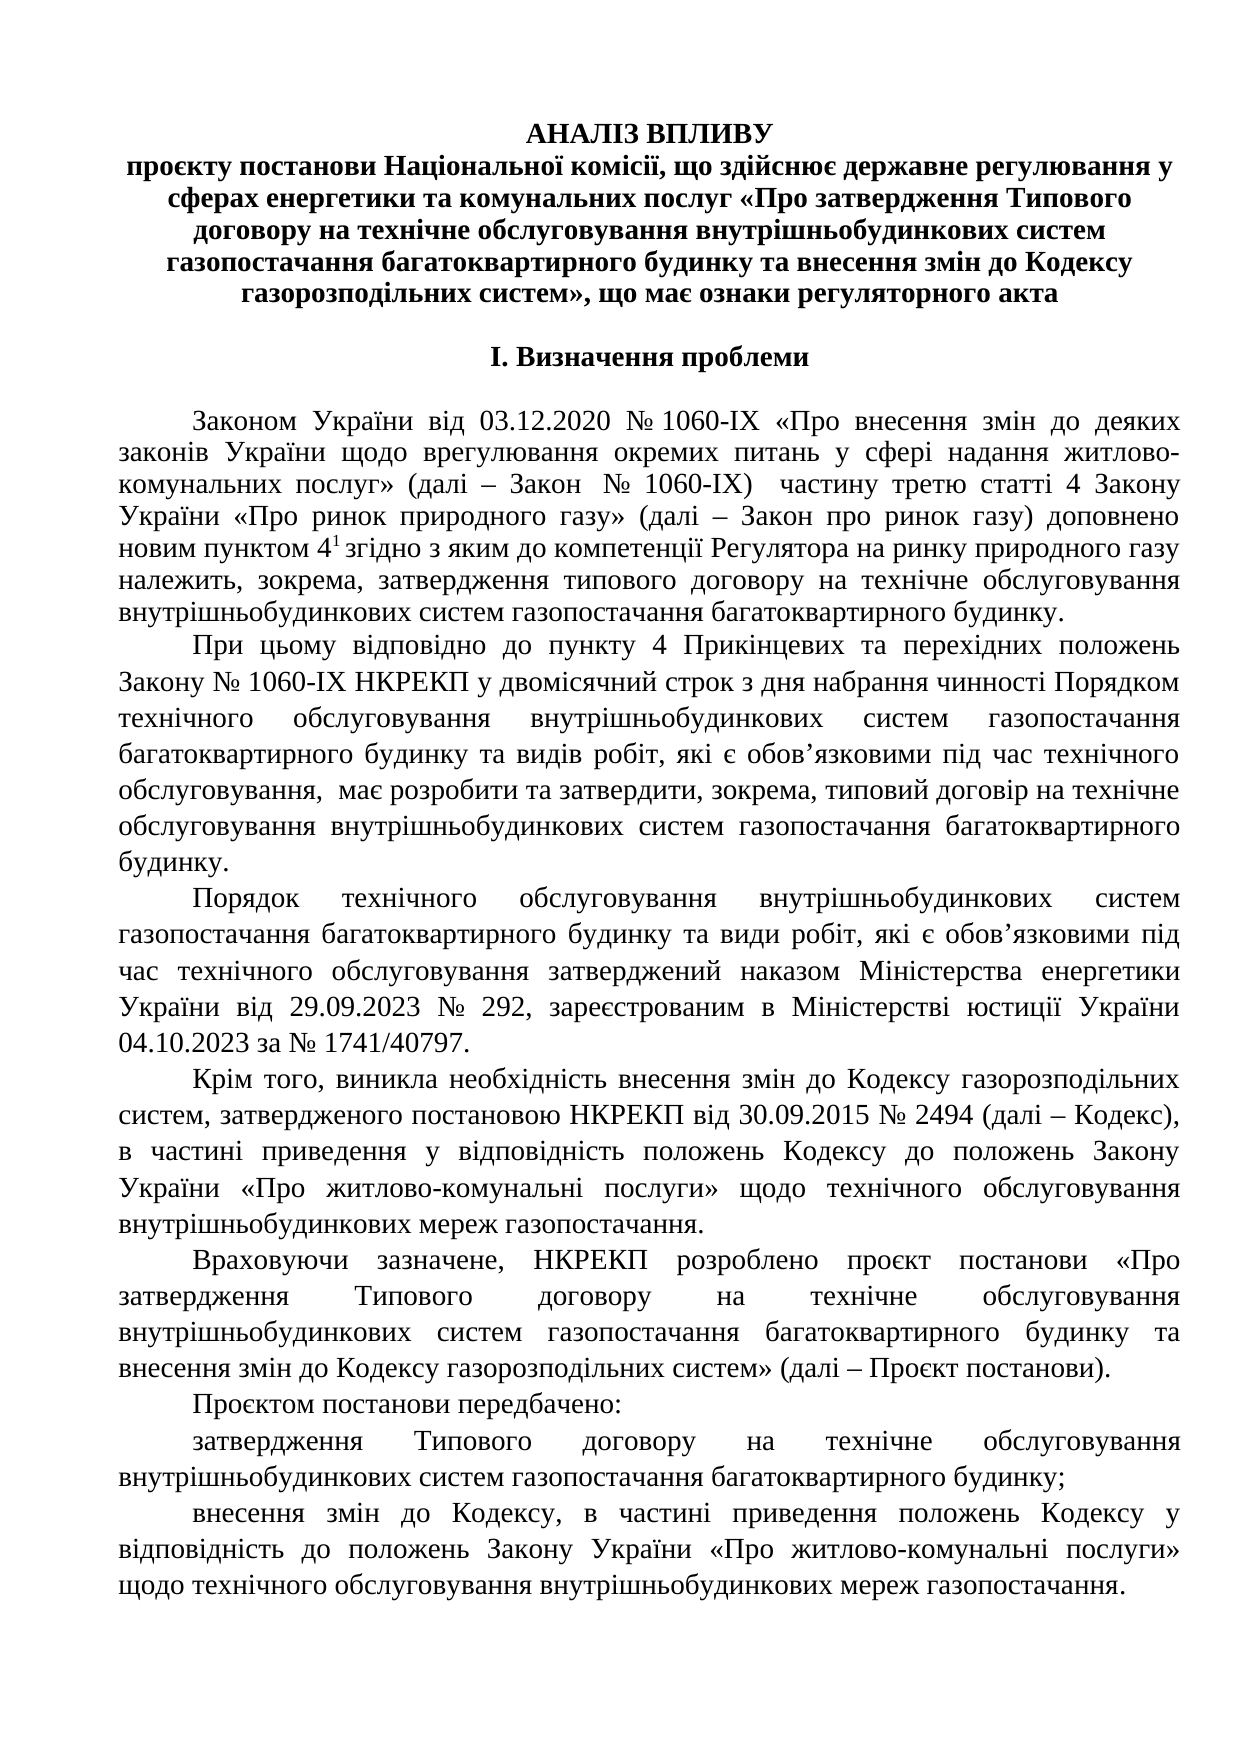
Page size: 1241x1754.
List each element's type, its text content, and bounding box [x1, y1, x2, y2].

text внесення змін до Кодексу, в частині приведення положень Кодексу у відповідність до положень Закону України «Про житлово-комунальні послуги» щодо технічного обслуговування внутрішньобудинкових мереж газопостачання. [118, 1495, 1181, 1601]
text При цьому відповідно до пункту 4 Прикінцевих та перехідних положень Закону № 1060-IX НКРЕКП у двомісячний строк з дня набрання чинності Порядком технічного обслуговування внутрішньобудинкових систем газопостачання багатоквартирного будинку та видів робіт, які є обов’язковими під час технічного обслуговування, має розробити та затвердити, зокрема, типовий договір на технічне обслуговування внутрішньобудинкових систем газопостачання багатоквартирного будинку. [118, 627, 1181, 878]
text І. Визначення проблеми [118, 341, 1181, 373]
text Крім того, виникла необхідність внесення змін до Кодексу газорозподільних систем, затвердженого постановою НКРЕКП від 30.09.2015 № 2494 (далі – Кодекс), в частині приведення у відповідність положень Кодексу до положень Закону України «Про житлово-комунальні послуги» щодо технічного обслуговування внутрішньобудинкових мереж газопостачання. [118, 1061, 1181, 1239]
text Порядок технічного обслуговування внутрішньобудинкових систем газопостачання багатоквартирного будинку та види робіт, які є обов’язковими під час технічного обслуговування затверджений наказом Міністерства енергетики України від 29.09.2023 № 292, зареєстрованим в Міністерстві юстиції України 04.10.2023 за № 1741/40797. [118, 881, 1181, 1059]
text АНАЛІЗ ВПЛИВУ [118, 118, 1181, 150]
text затвердження Типового договору на технічне обслуговування внутрішньобудинкових систем газопостачання багатоквартирного будинку; [118, 1423, 1181, 1492]
text Проєктом постанови передбачено: [118, 1387, 1181, 1420]
text Враховуючи зазначене, НКРЕКП розроблено проєкт постанови «Про затвердження Типового договору на технічне обслуговування внутрішньобудинкових систем газопостачання багатоквартирного будинку та внесення змін до Кодексу газорозподільних систем» (далі – Проєкт постанови). [118, 1242, 1181, 1384]
text проєкту постанови Національної комісії, що здійснює державне регулювання у сферах енергетики та комунальних послуг «Про затвердження Типового договору на технічне обслуговування внутрішньобудинкових систем газопостачання багатоквартирного будинку та внесення змін до Кодексу газорозподільних систем», що має ознаки регуляторного акта [118, 150, 1181, 309]
text Законом України від 03.12.2020 № 1060-IX «Про внесення змін до деяких законів України щодо врегулювання окремих питань у сфері надання житлово-комунальних послуг» (далі – Закон № 1060-IX) частину третю статті 4 Закону України «Про ринок природного газу» (далі – Закон про ринок газу) доповнено новим пунктом 41 згідно з яким до компетенції Регулятора на ринку природного газу належить, зокрема, затвердження типового договору на технічне обслуговування внутрішньобудинкових систем газопостачання багатоквартирного будинку. [118, 404, 1181, 627]
